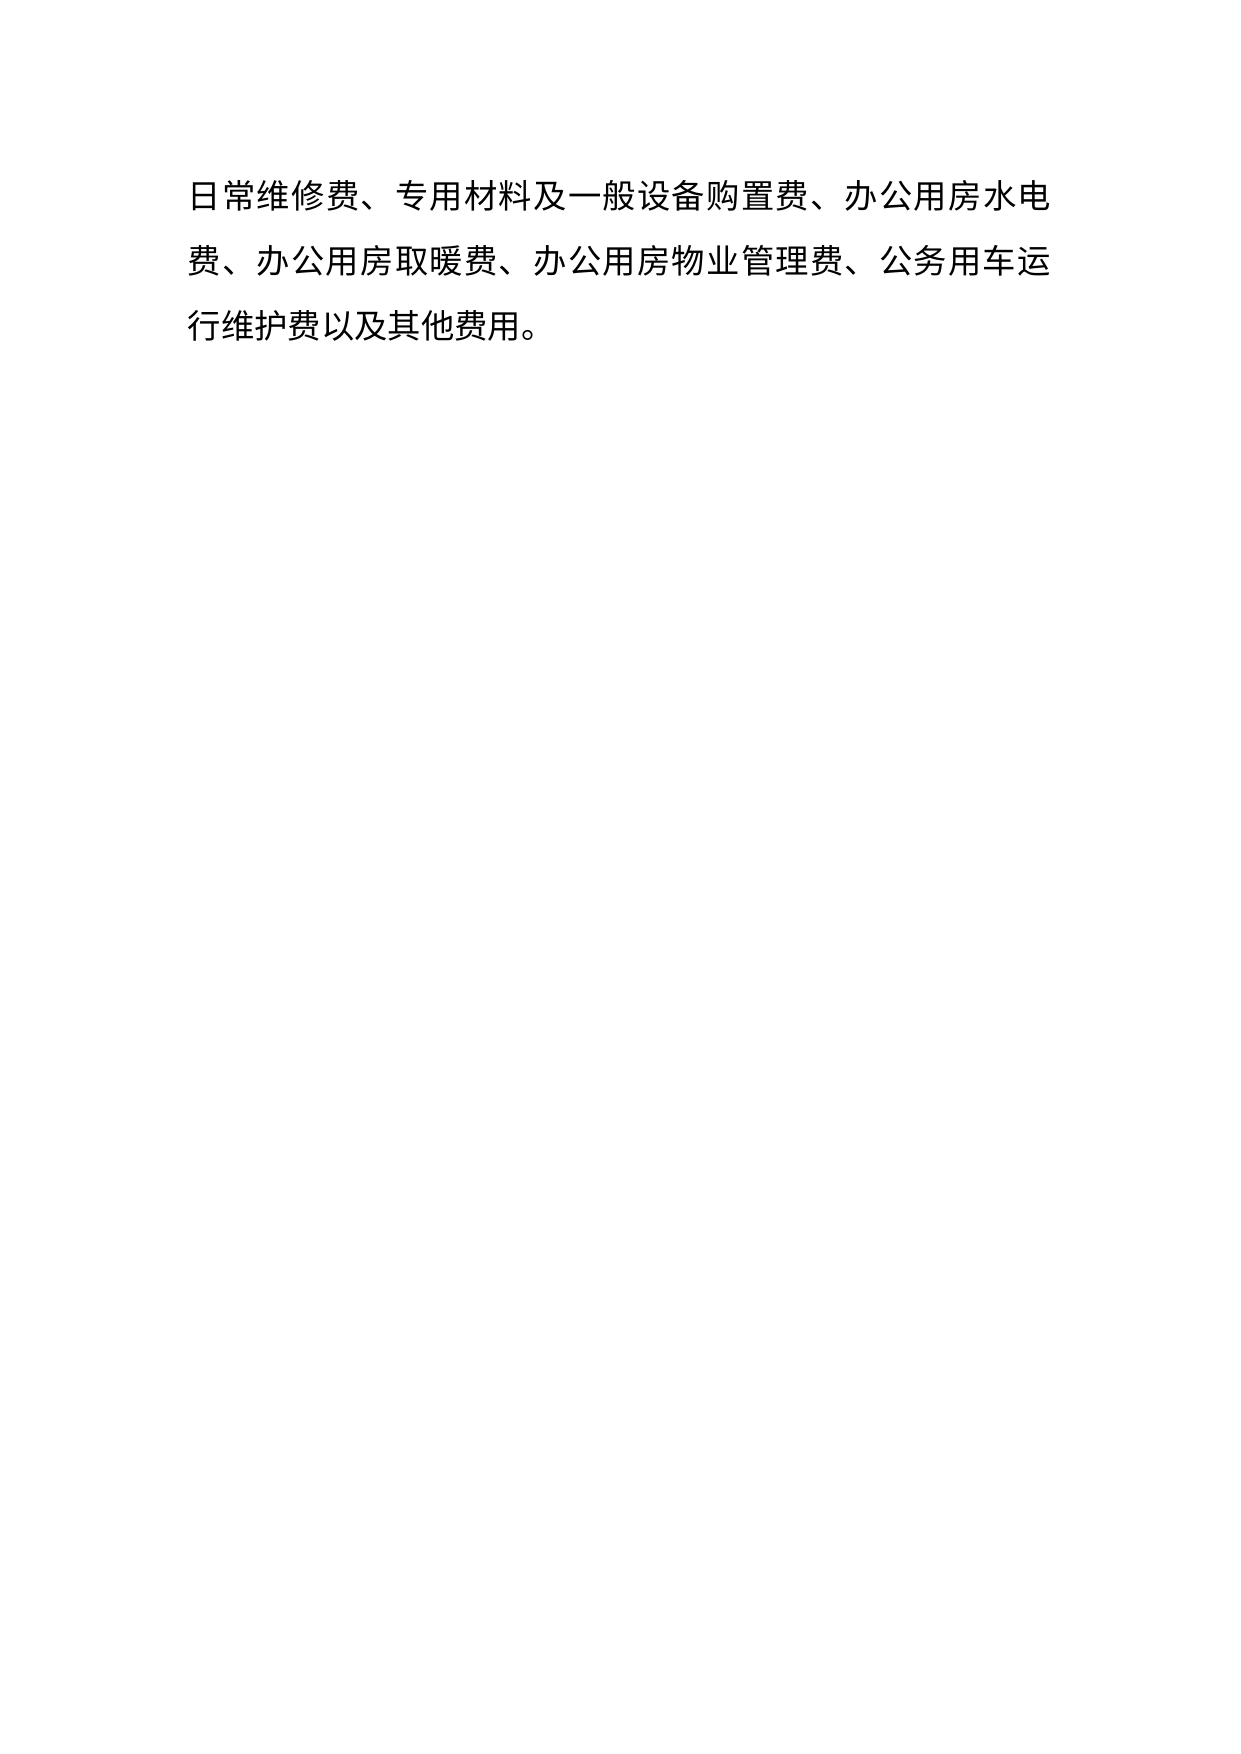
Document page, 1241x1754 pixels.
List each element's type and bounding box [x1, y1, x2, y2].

text [187, 162, 1053, 357]
